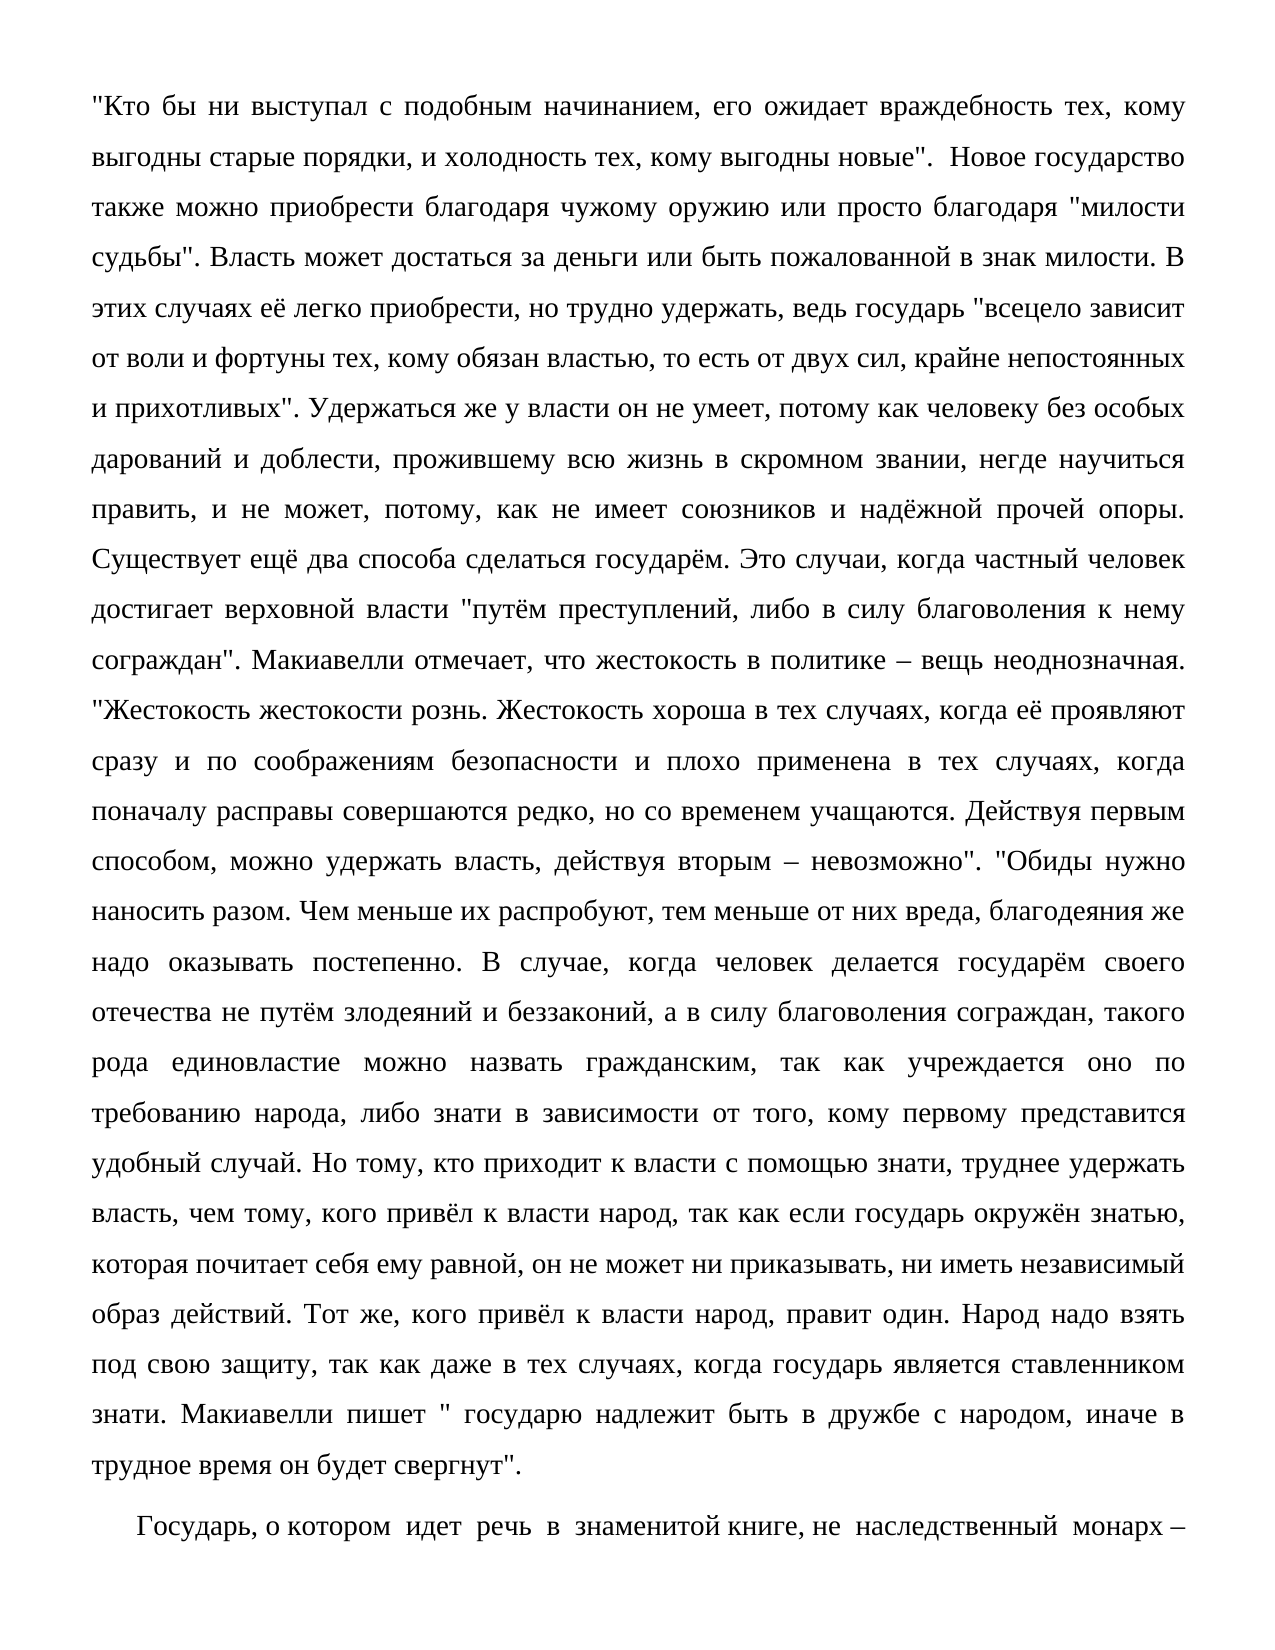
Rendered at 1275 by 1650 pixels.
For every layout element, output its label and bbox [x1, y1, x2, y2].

text [91, 88, 1186, 1481]
text [91, 1508, 1186, 1541]
